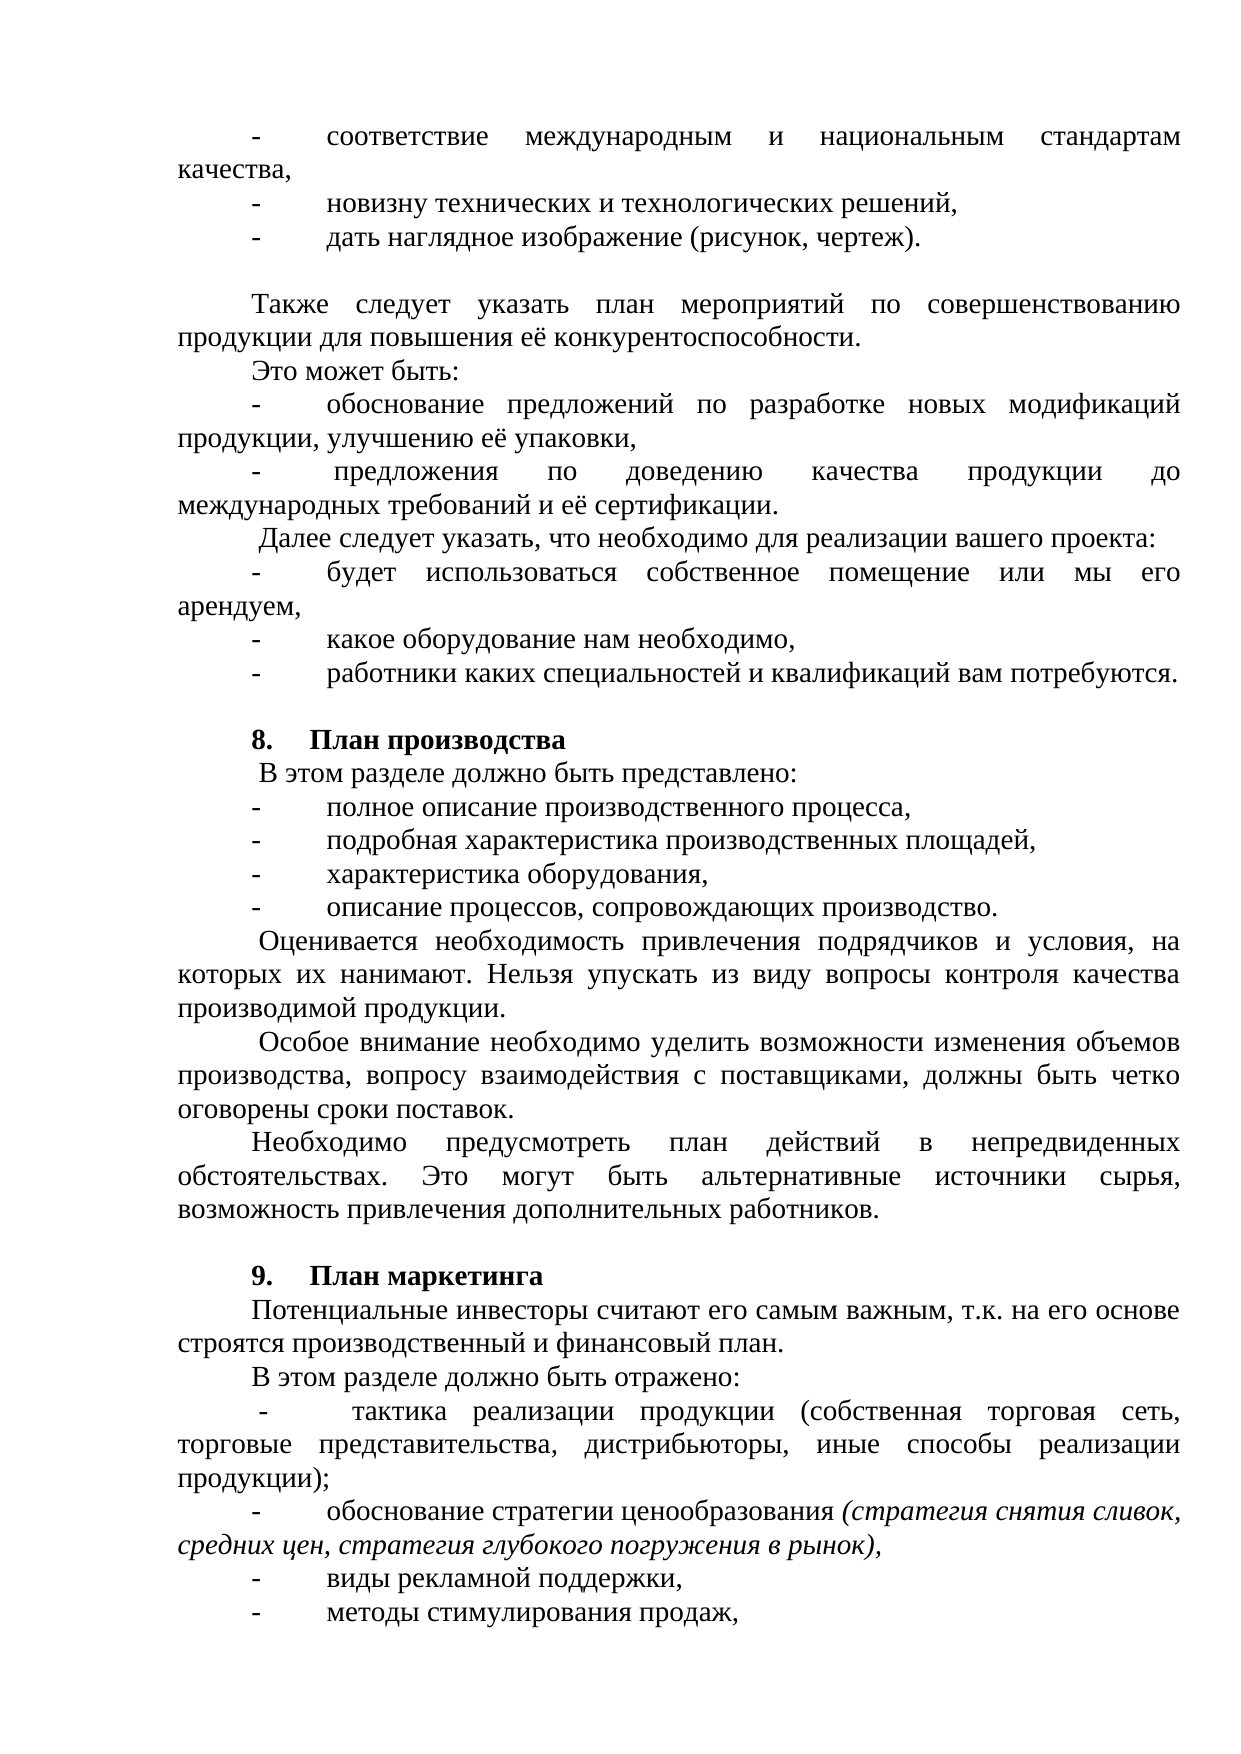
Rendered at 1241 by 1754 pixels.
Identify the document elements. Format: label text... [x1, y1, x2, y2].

text - какое оборудование нам необходимо, [177, 621, 1181, 655]
text - обоснование предложений по разработке новых модификаций продукции, улучшению её упаковки, [177, 386, 1181, 453]
text - виды рекламной поддержки, [177, 1560, 1181, 1594]
text - предложения по доведению качества продукции до международных требований и её сертификации. [177, 453, 1181, 521]
text - описание процессов, сопровождающих производство. [177, 889, 1181, 923]
text В этом разделе должно быть представлено: [177, 755, 1181, 789]
text - обоснование стратегии ценообразования (стратегия снятия сливок, средних цен, стратегия глубокого погружения в рынок), [177, 1493, 1181, 1560]
text 8. План производства [177, 722, 1181, 755]
text Потенциальные инвесторы считают его самым важным, т.к. на его основе строятся производственный и финансовый план. [177, 1292, 1181, 1359]
text - подробная характеристика производственных площадей, [177, 822, 1181, 856]
text - методы стимулирования продаж, [177, 1594, 1181, 1627]
text - характеристика оборудования, [177, 856, 1181, 889]
text Далее следует указать, что необходимо для реализации вашего проекта: [177, 521, 1181, 554]
text Необходимо предусмотреть план действий в непредвиденных обстоятельствах. Это могут быть альтернативные источники сырья, возможность привлечения дополнительных работников. [177, 1124, 1181, 1225]
text - тактика реализации продукции (собственная торговая сеть, торговые представительства, дистрибьюторы, иные способы реализации продукции); [177, 1393, 1181, 1493]
text - новизну технических и технологических решений, [177, 185, 1181, 219]
text Также следует указать план мероприятий по совершенствованию продукции для повышения её конкурентоспособности. [177, 286, 1181, 353]
text Особое внимание необходимо уделить возможности изменения объемов производства, вопросу взаимодействия с поставщиками, должны быть четко оговорены сроки поставок. [177, 1024, 1181, 1124]
text - будет использоваться собственное помещение или мы его арендуем, [177, 554, 1181, 621]
text - дать наглядное изображение (рисунок, чертеж). [177, 219, 1181, 252]
text - соответствие международным и национальным стандартам качества, [177, 118, 1181, 185]
text Оценивается необходимость привлечения подрядчиков и условия, на которых их нанимают. Нельзя упускать из виду вопросы контроля качества производимой продукции. [177, 923, 1181, 1024]
text 9. План маркетинга [177, 1258, 1181, 1292]
text В этом разделе должно быть отражено: [177, 1359, 1181, 1393]
text Это может быть: [177, 353, 1181, 386]
text - работники каких специальностей и квалификаций вам потребуются. [177, 655, 1181, 688]
text - полное описание производственного процесса, [177, 789, 1181, 822]
